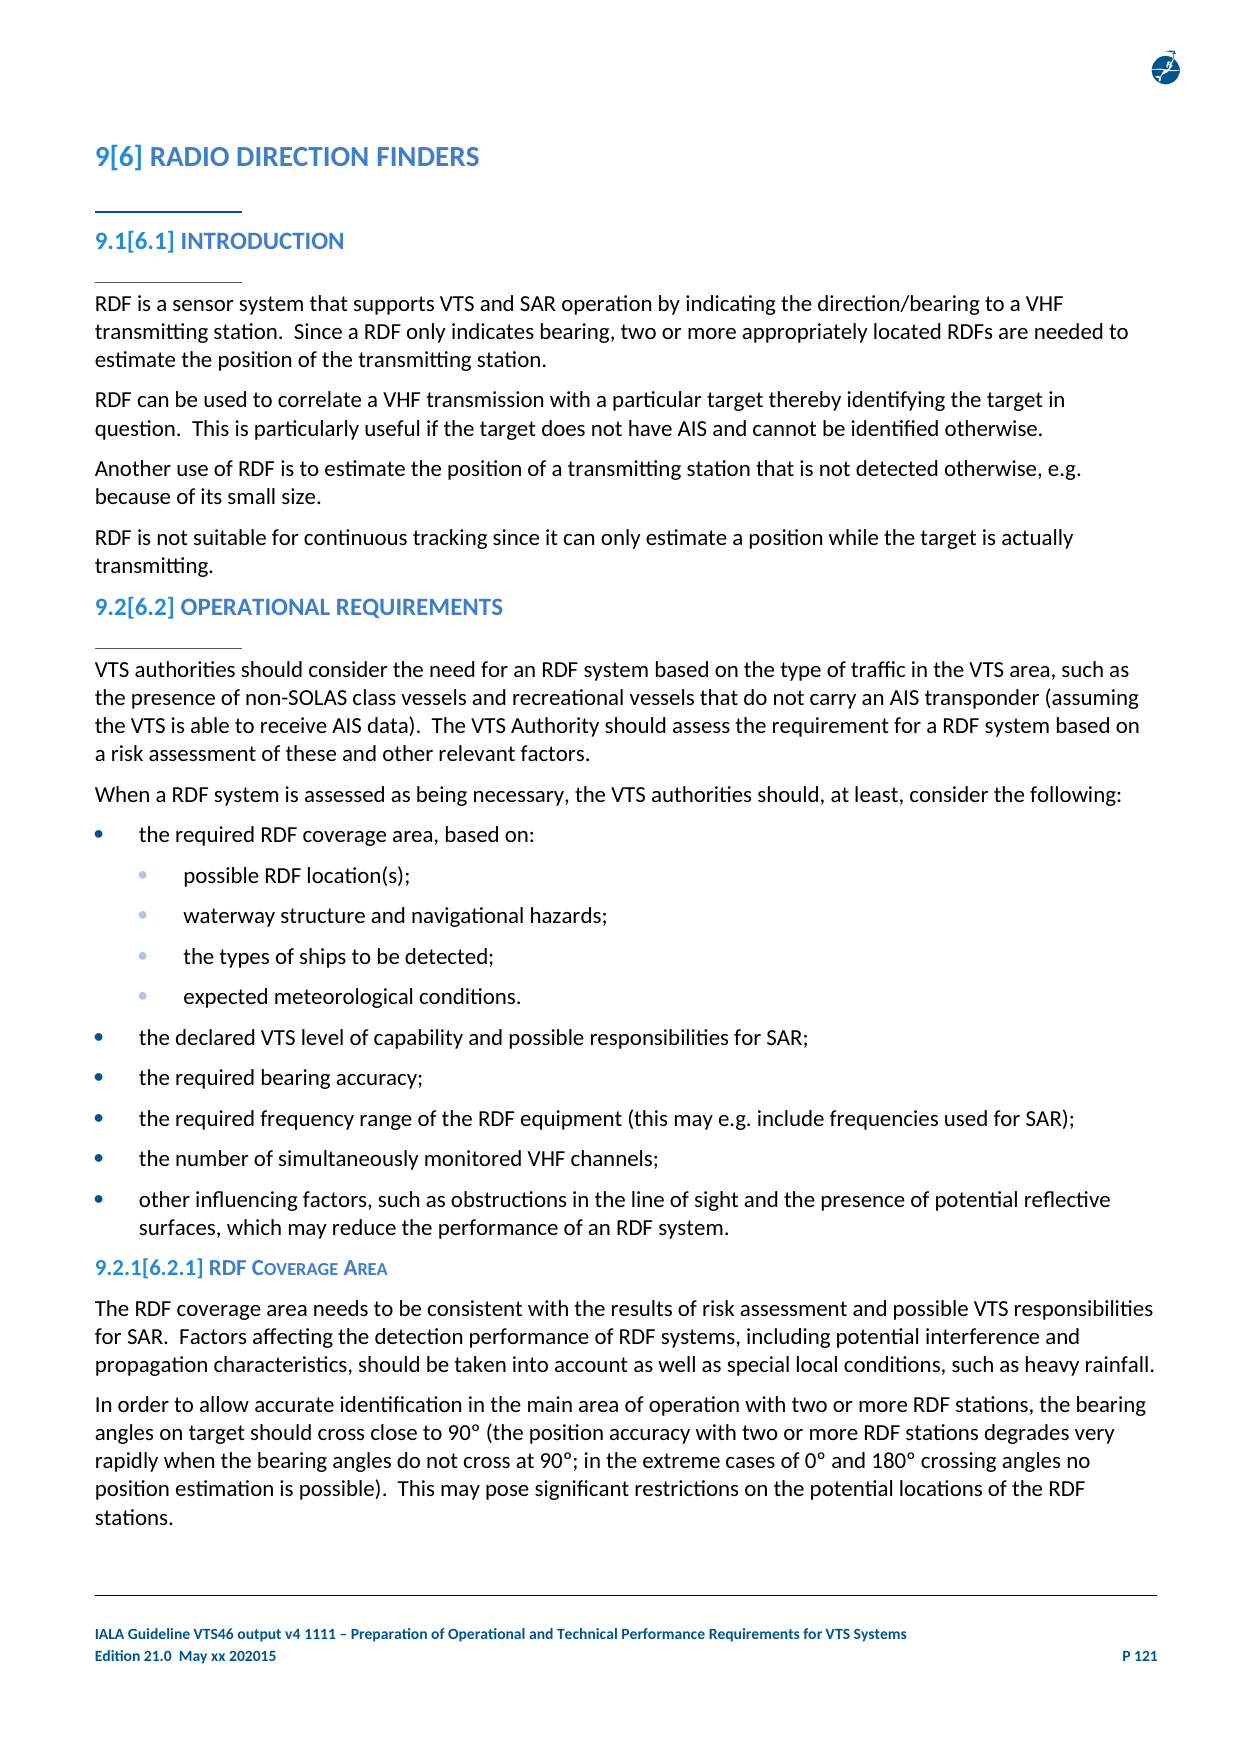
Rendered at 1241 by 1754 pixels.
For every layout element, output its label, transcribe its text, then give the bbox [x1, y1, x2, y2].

text VTS authorities should consider the need for an RDF system based on the type of traffic in the VTS area, such as the presence of non-SOLAS class vessels and recreational vessels that do not carry an AIS transponder (assuming the VTS is able to receive AIS data). The VTS Authority should assess the requirement for a RDF system based on a risk assessment of these and other relevant factors. [94, 655, 1157, 767]
text the required frequency range of the RDF equipment (this may e.g. include frequencies used for SAR); [94, 1104, 1157, 1132]
text the required RDF coverage area, based on: [94, 820, 1157, 848]
text RDF is not suitable for continuous tracking since it can only estimate a position while the target is actually transmitting. [94, 523, 1157, 579]
text In order to allow accurate identification in the main area of operation with two or more RDF stations, the bearing angles on target should cross close to 90º (the position accuracy with two or more RDF stations degrades very rapidly when the bearing angles do not cross at 90º; in the extreme cases of 0º and 180º crossing angles no position estimation is possible). This may pose significant restrictions on the potential locations of the RDF stations. [94, 1391, 1157, 1531]
text possible RDF location(s); [139, 861, 1157, 889]
text the required bearing accuracy; [94, 1063, 1157, 1091]
text RDF is a sensor system that supports VTS and SAR operation by indicating the direction/bearing to a VHF transmitting station. Since a RDF only indicates bearing, two or more appropriately located RDFs are needed to estimate the position of the transmitting station. [94, 289, 1157, 373]
text the number of simultaneously monitored VHF channels; [94, 1144, 1157, 1172]
text other influencing factors, such as obstructions in the line of sight and the presence of potential reflective surfaces, which may reduce the performance of an RDF system. [94, 1185, 1157, 1241]
text waterway structure and navigational hazards; [139, 901, 1157, 929]
text When a RDF system is assessed as being necessary, the VTS authorities should, at least, consider the following: [94, 780, 1157, 808]
subtitle RADIO DIRECTION FINDERs [94, 138, 1157, 174]
text The RDF coverage area needs to be consistent with the results of risk assessment and possible VTS responsibilities for SAR. Factors affecting the detection performance of RDF systems, including potential interference and propagation characteristics, should be taken into account as well as special local conditions, such as heavy rainfall. [94, 1294, 1157, 1378]
text expected meteorological conditions. [139, 982, 1157, 1010]
subtitle Introduction [94, 225, 1157, 256]
text the declared VTS level of capability and possible responsibilities for SAR; [94, 1023, 1157, 1051]
text the types of ships to be detected; [139, 942, 1157, 970]
subtitle RDF Coverage Area [94, 1253, 1157, 1281]
text Another use of RDF is to estimate the position of a transmitting station that is not detected otherwise, e.g. because of its small size. [94, 454, 1157, 510]
text RDF can be used to correlate a VHF transmission with a particular target thereby identifying the target in question. This is particularly useful if the target does not have AIS and cannot be identified otherwise. [94, 386, 1157, 442]
picture [1120, 0, 1239, 119]
subtitle Operational Requirements [94, 591, 1157, 622]
